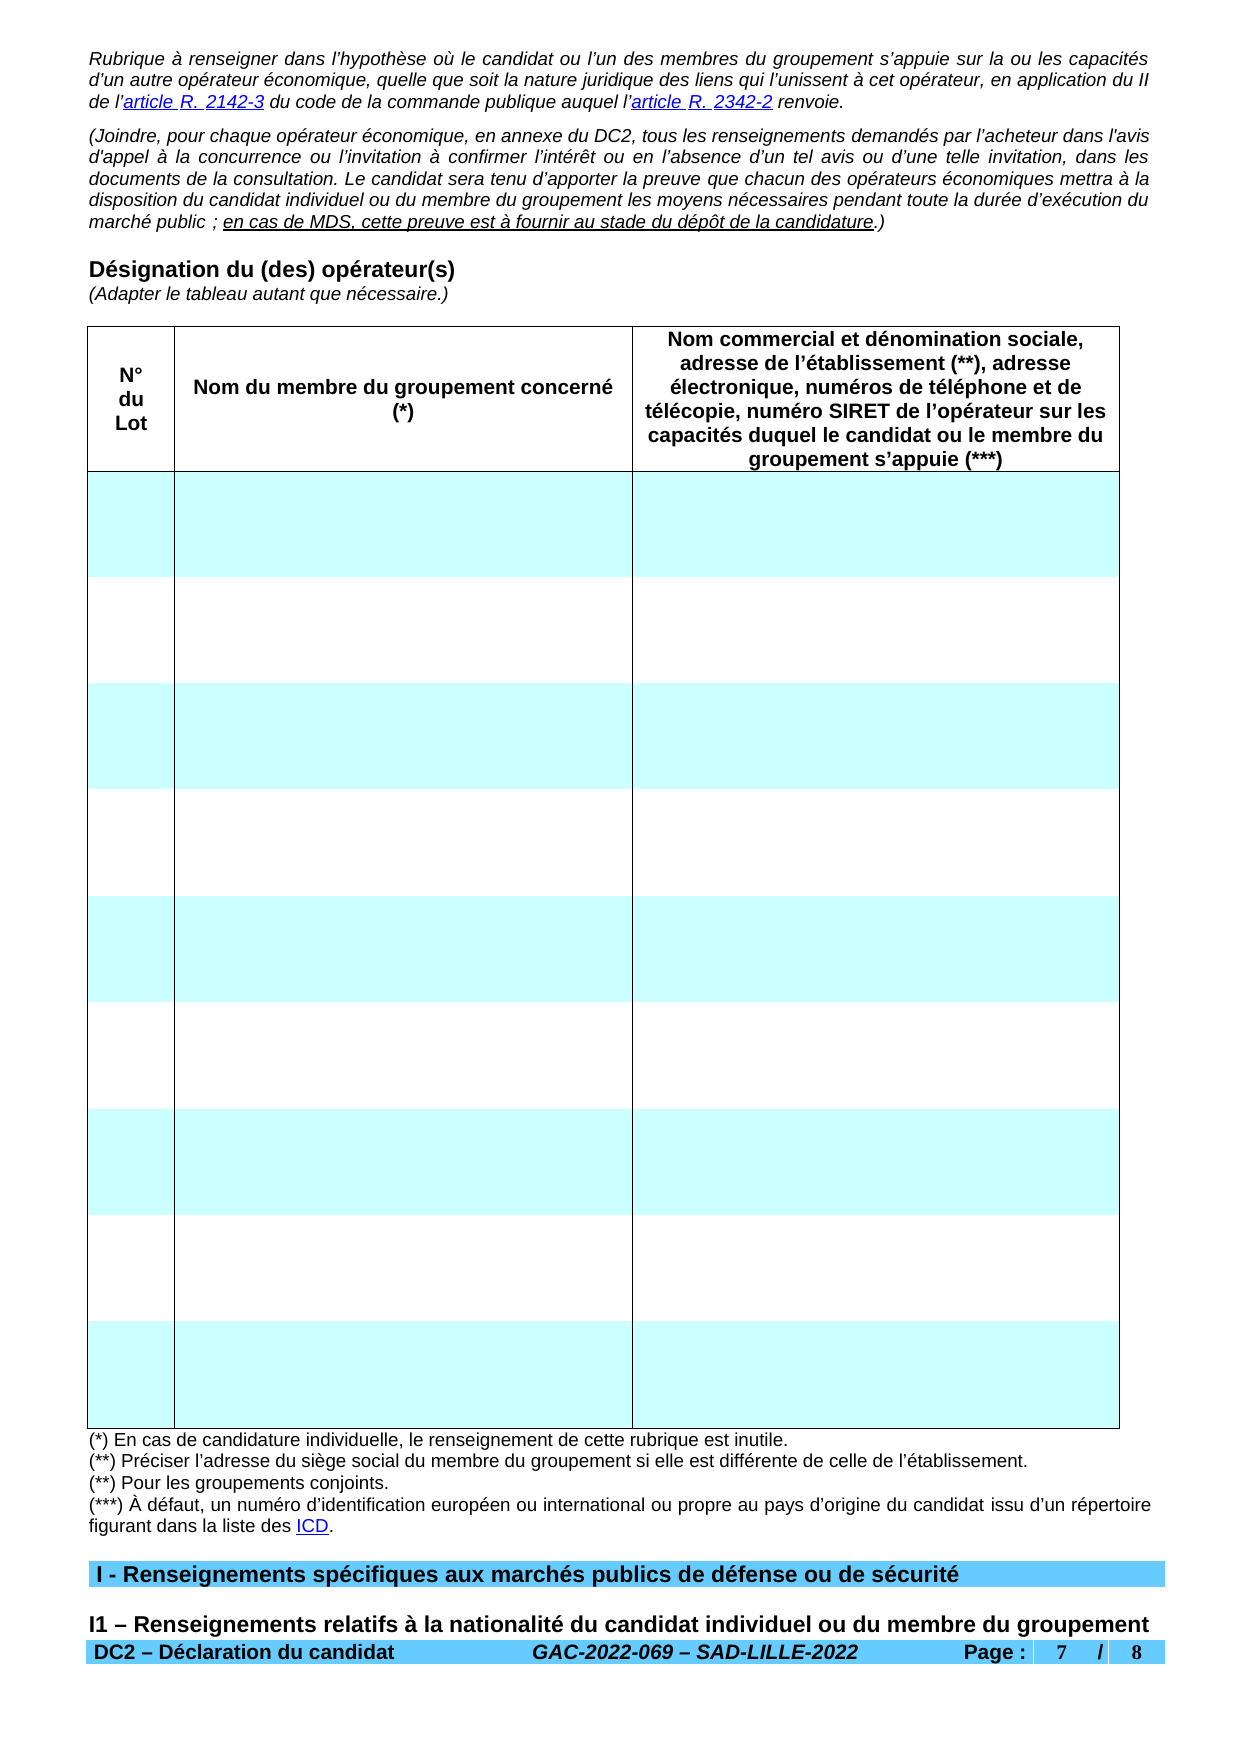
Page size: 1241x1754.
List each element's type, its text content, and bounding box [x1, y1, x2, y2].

table_cell [175, 1215, 632, 1321]
text (*) En cas de candidature individuelle, le renseignement de cette rubrique est inutile. [89, 1429, 1152, 1450]
table_cell [88, 577, 174, 683]
table_cell [175, 472, 632, 577]
text Rubrique à renseigner dans l’hypothèse où le candidat ou l’un des membres du groupement s’appuie sur la ou les capacités d’un autre opérateur économique, quelle que soit la nature juridique des liens qui l’unissent à cet opérateur, en application du II de l’article R. 2142-3 du code de la commande publique auquel l’article R. 2342-2 renvoie. [89, 47, 1152, 112]
table_cell [633, 472, 1119, 577]
table_cell [633, 1002, 1119, 1109]
table_header I - Renseignements spécifiques aux marchés publics de défense ou de sécurité [89, 1561, 1165, 1587]
table_cell [88, 1215, 174, 1321]
table_header Nom du membre du groupement concerné (*) [175, 327, 632, 471]
text (**) Pour les groupements conjoints. [89, 1472, 1152, 1493]
table_cell [88, 1002, 174, 1109]
text (**) Préciser l’adresse du siège social du membre du groupement si elle est différente de celle de l’établissement. [89, 1450, 1152, 1472]
table_cell [175, 790, 632, 896]
text I1 – Renseignements relatifs à la nationalité du candidat individuel ou du membre du groupement [89, 1611, 1152, 1637]
table_cell [175, 1321, 632, 1428]
text (Adapter le tableau autant que nécessaire.) [89, 283, 1152, 304]
table_cell [88, 683, 174, 789]
table_header N° du Lot [88, 327, 174, 471]
table_cell [633, 790, 1119, 896]
table_cell [175, 896, 632, 1002]
table_cell [88, 790, 174, 896]
table_cell [633, 577, 1119, 683]
table_cell [175, 683, 632, 789]
text (Joindre, pour chaque opérateur économique, en annexe du DC2, tous les renseignements demandés par l’acheteur dans l'avis d'appel à la concurrence ou l’invitation à confirmer l’intérêt ou en l’absence d’un tel avis ou d’une telle invitation, dans les documents de la consultation. Le candidat sera tenu d’apporter la preuve que chacun des opérateurs économiques mettra à la disposition du candidat individuel ou du membre du groupement les moyens nécessaires pendant toute la durée d’exécution du marché public ; en cas de MDS, cette preuve est à fournir au stade du dépôt de la candidature.) [89, 124, 1152, 232]
table_cell [88, 1109, 174, 1215]
table_cell [88, 896, 174, 1002]
table_cell [88, 1321, 174, 1428]
table_header Nom commercial et dénomination sociale, adresse de l’établissement (**), adresse électronique, numéros de téléphone et de télécopie, numéro SIRET de l’opérateur sur les capacités duquel le candidat ou le membre du groupement s’appuie (***) [633, 327, 1119, 471]
table_cell [633, 896, 1119, 1002]
text Désignation du (des) opérateur(s) [89, 256, 1152, 283]
table_cell [633, 1321, 1119, 1428]
table_cell [175, 577, 632, 683]
table_cell [633, 1215, 1119, 1321]
text (***) À défaut, un numéro d’identification européen ou international ou propre au pays d’origine du candidat issu d’un répertoire figurant dans la liste des ICD. [89, 1493, 1152, 1537]
table_cell [633, 1109, 1119, 1215]
table_cell [633, 683, 1119, 789]
table_cell [88, 472, 174, 577]
table_cell [175, 1002, 632, 1109]
table_cell [175, 1109, 632, 1215]
